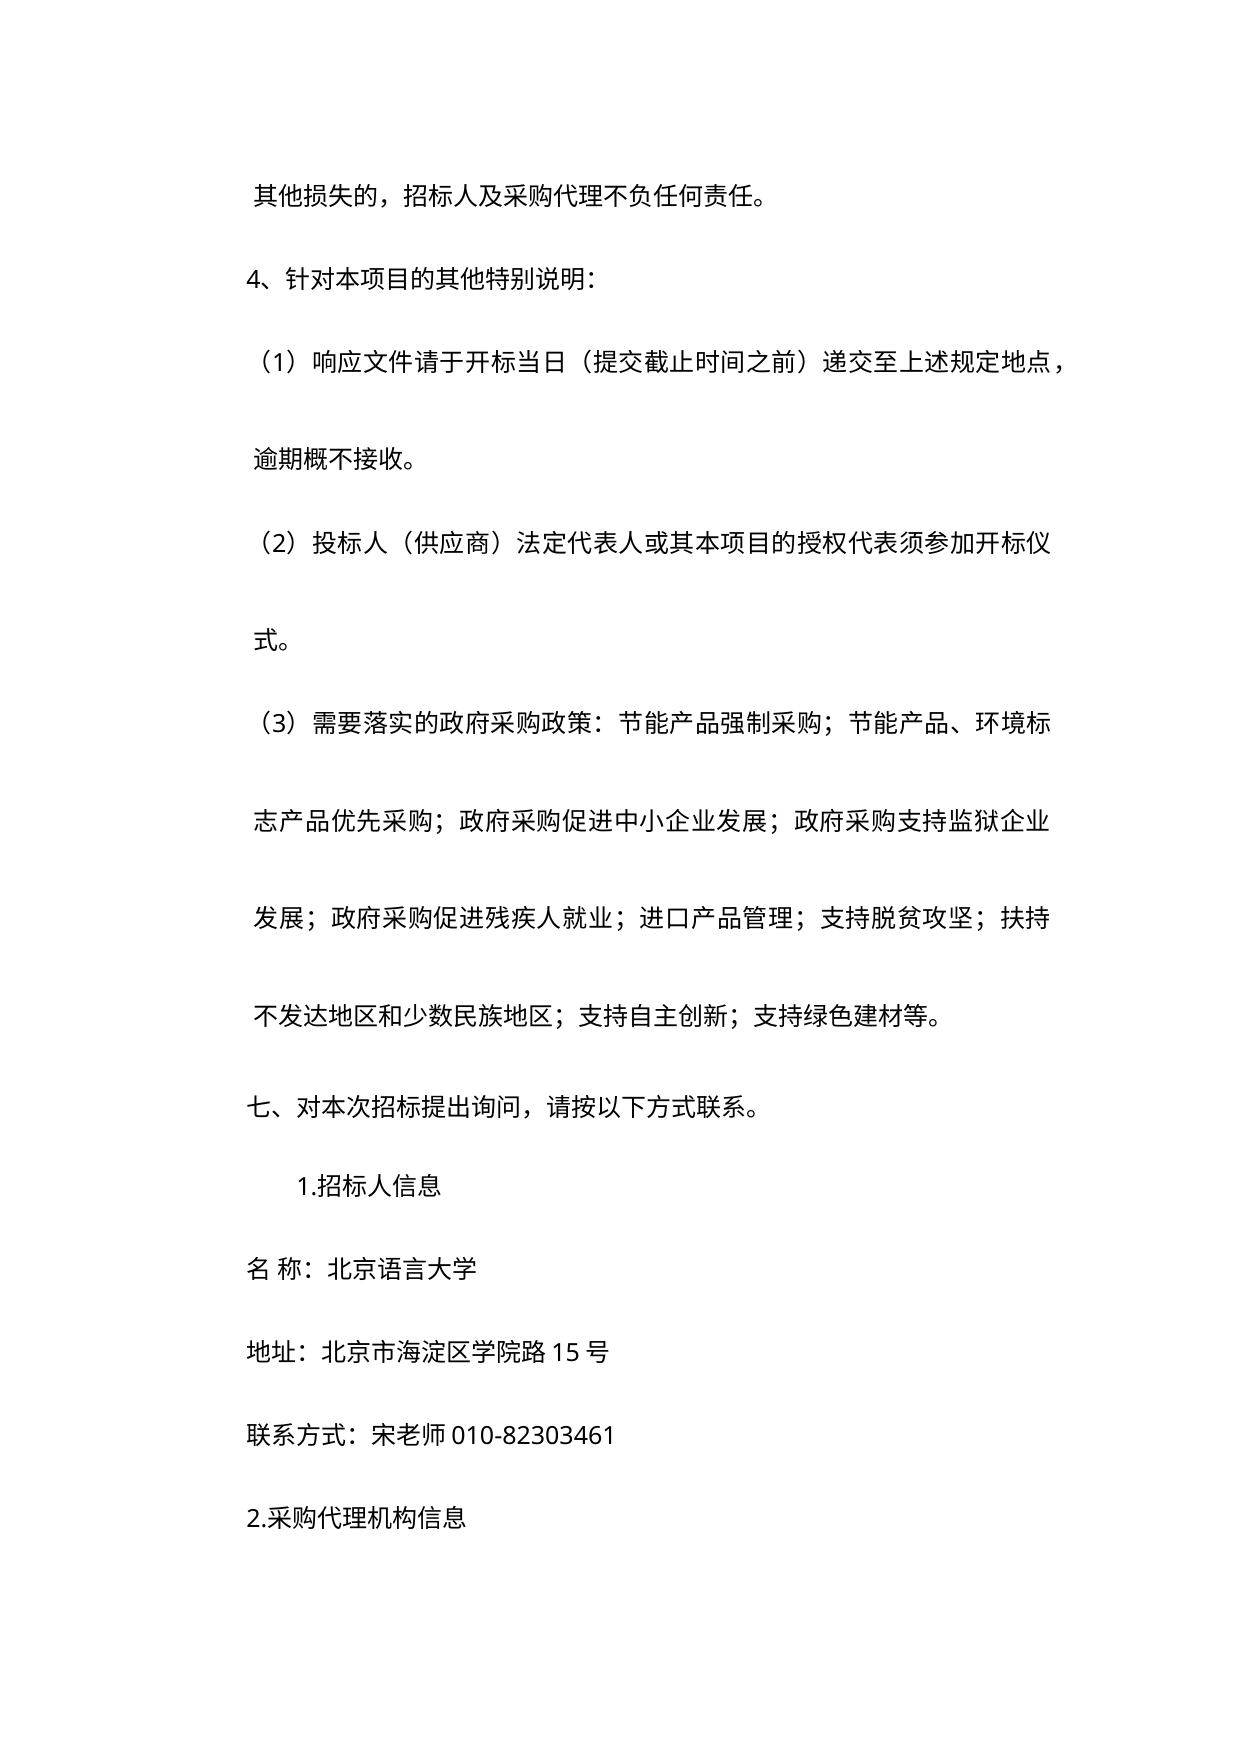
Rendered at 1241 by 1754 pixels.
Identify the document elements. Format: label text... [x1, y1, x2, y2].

text 1.招标人信息 [246, 1152, 1053, 1217]
text 联系方式：宋老师010-82303461 [246, 1401, 1053, 1466]
text 2.采购代理机构信息 [246, 1484, 1053, 1549]
text （1）响应文件请于开标当日（提交截止时间之前）递交至上述规定地点，逾期概不接收。 [246, 328, 1053, 491]
text 名 称：北京语言大学 [246, 1235, 1053, 1300]
text 4、针对本项目的其他特别说明： [246, 245, 1053, 310]
subtitle 七、对本次招标提出询问，请按以下方式联系。 [246, 1073, 1053, 1138]
text 地址：北京市海淀区学院路15号 [246, 1318, 1053, 1383]
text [246, 162, 1053, 227]
text （2）投标人（供应商）法定代表人或其本项目的授权代表须参加开标仪式。 [246, 509, 1053, 671]
text （3）需要落实的政府采购政策：节能产品强制采购；节能产品、环境标志产品优先采购；政府采购促进中小企业发展；政府采购支持监狱企业发展；政府采购促进残疾人就业；进口产品管理；支持脱贫攻坚；扶持不发达地区和少数民族地区；支持自主创新；支持绿色建材等。 [246, 689, 1053, 1047]
